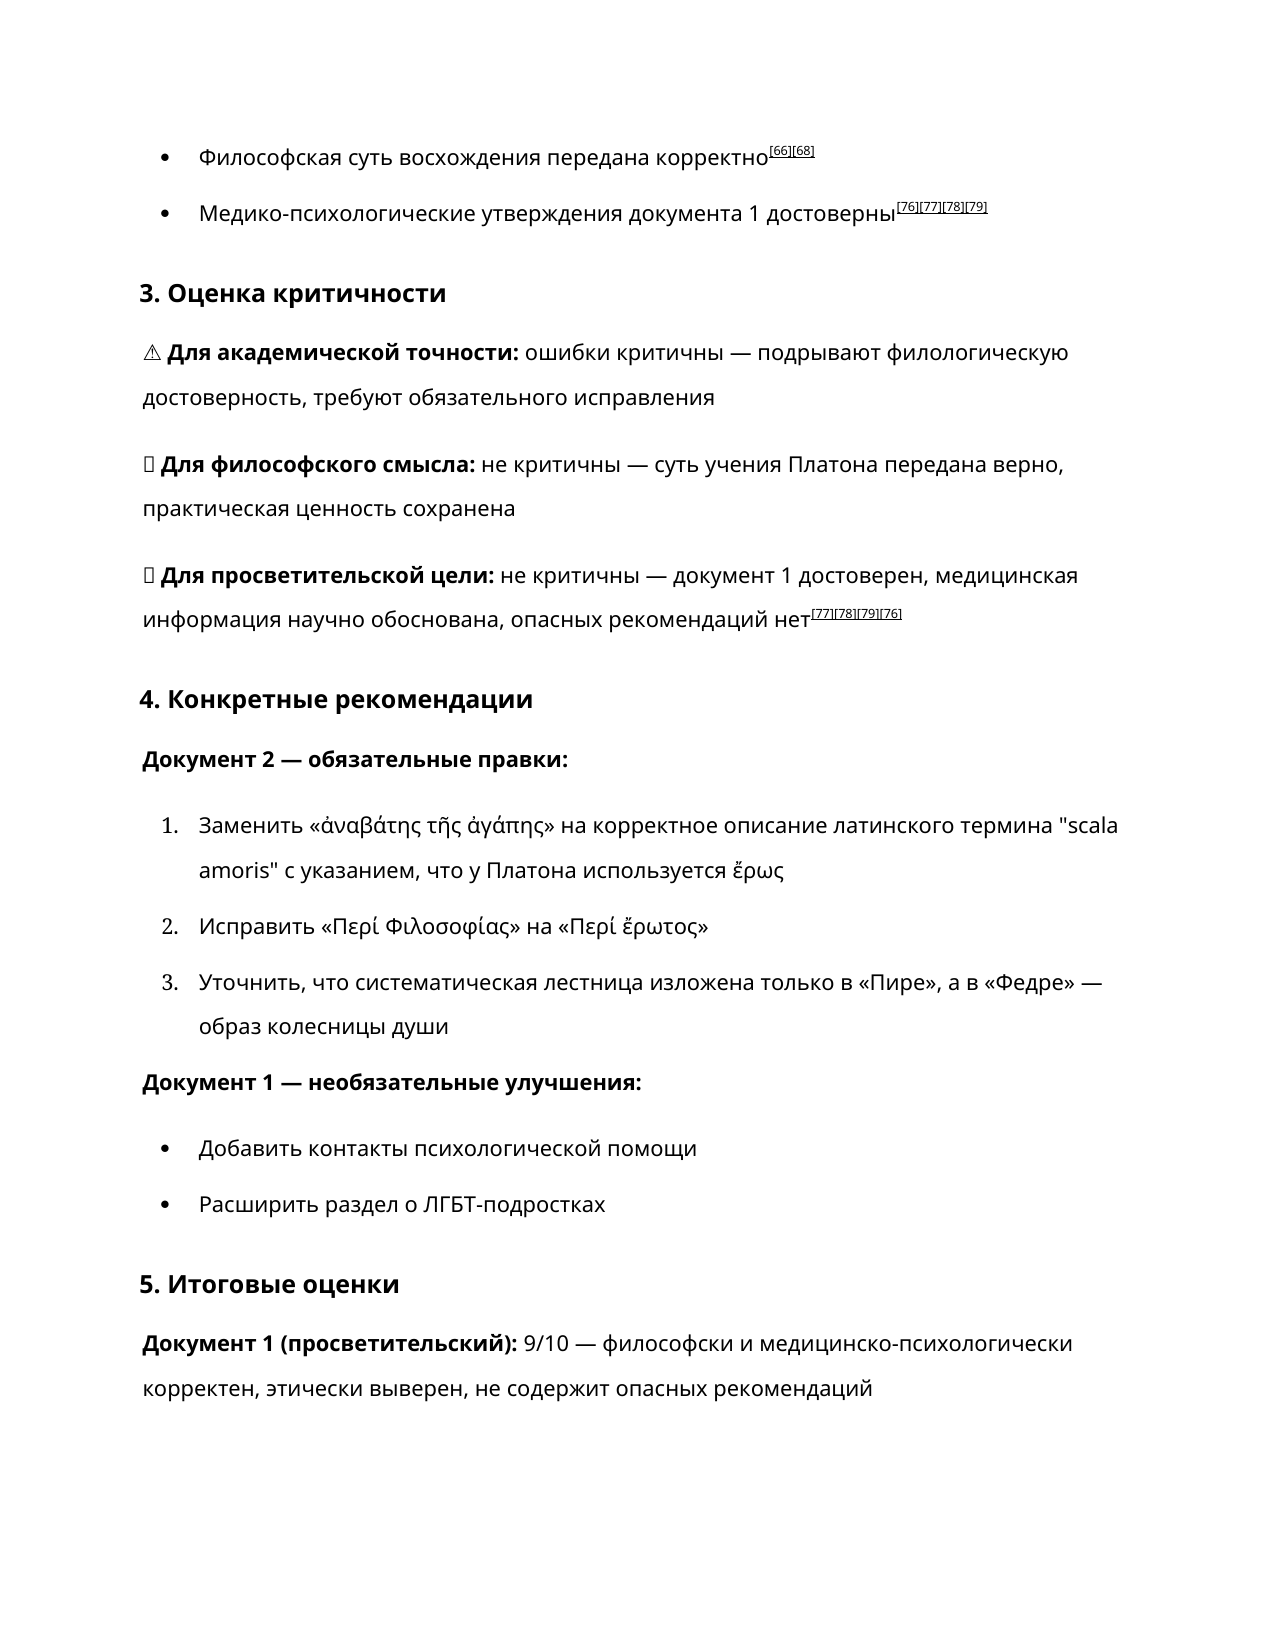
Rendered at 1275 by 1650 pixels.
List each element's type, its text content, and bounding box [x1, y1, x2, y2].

list Добавить контакты психологической помощи [161, 1133, 1133, 1163]
list Заменить «ἀναβάτης τῆς ἀγάπης» на корректное описание латинского термина "scala amoris" с указанием, что у Платона используется ἔρως [161, 811, 1133, 885]
text Документ 1 (просветительский): 9/10 — философски и медицинско-психологически корректен, этически выверен, не содержит опасных рекомендаций [142, 1328, 1133, 1403]
text Документ 2 — обязательные правки: [142, 744, 1133, 774]
text ✅ Для философского смысла: не критичны — суть учения Платона передана верно, практическая ценность сохранена [142, 448, 1133, 523]
text 4. Конкретные рекомендации [139, 682, 1133, 716]
text 3. Оценка критичности [139, 275, 1133, 309]
list Философская суть восхождения передана корректно[66][68] [161, 142, 1133, 172]
text ✅ Для просветительской цели: не критичны — документ 1 достоверен, медицинская информация научно обоснована, опасных рекомендаций нет[77][78][79][76] [142, 560, 1133, 634]
text 5. Итоговые оценки [139, 1266, 1133, 1301]
list Исправить «Περί Φιλοσοφίας» на «Περί ἔρωτος» [161, 911, 1133, 941]
list Медико-психологические утверждения документа 1 достоверны[76][77][78][79] [161, 198, 1133, 228]
text ⚠️ Для академической точности: ошибки критичны — подрывают филологическую достоверность, требуют обязательного исправления [142, 337, 1133, 412]
list Расширить раздел о ЛГБТ-подростках [161, 1189, 1133, 1219]
list Уточнить, что систематическая лестница изложена только в «Пире», а в «Федре» — образ колесницы души [161, 966, 1133, 1041]
text Документ 1 — необязательные улучшения: [142, 1067, 1133, 1097]
